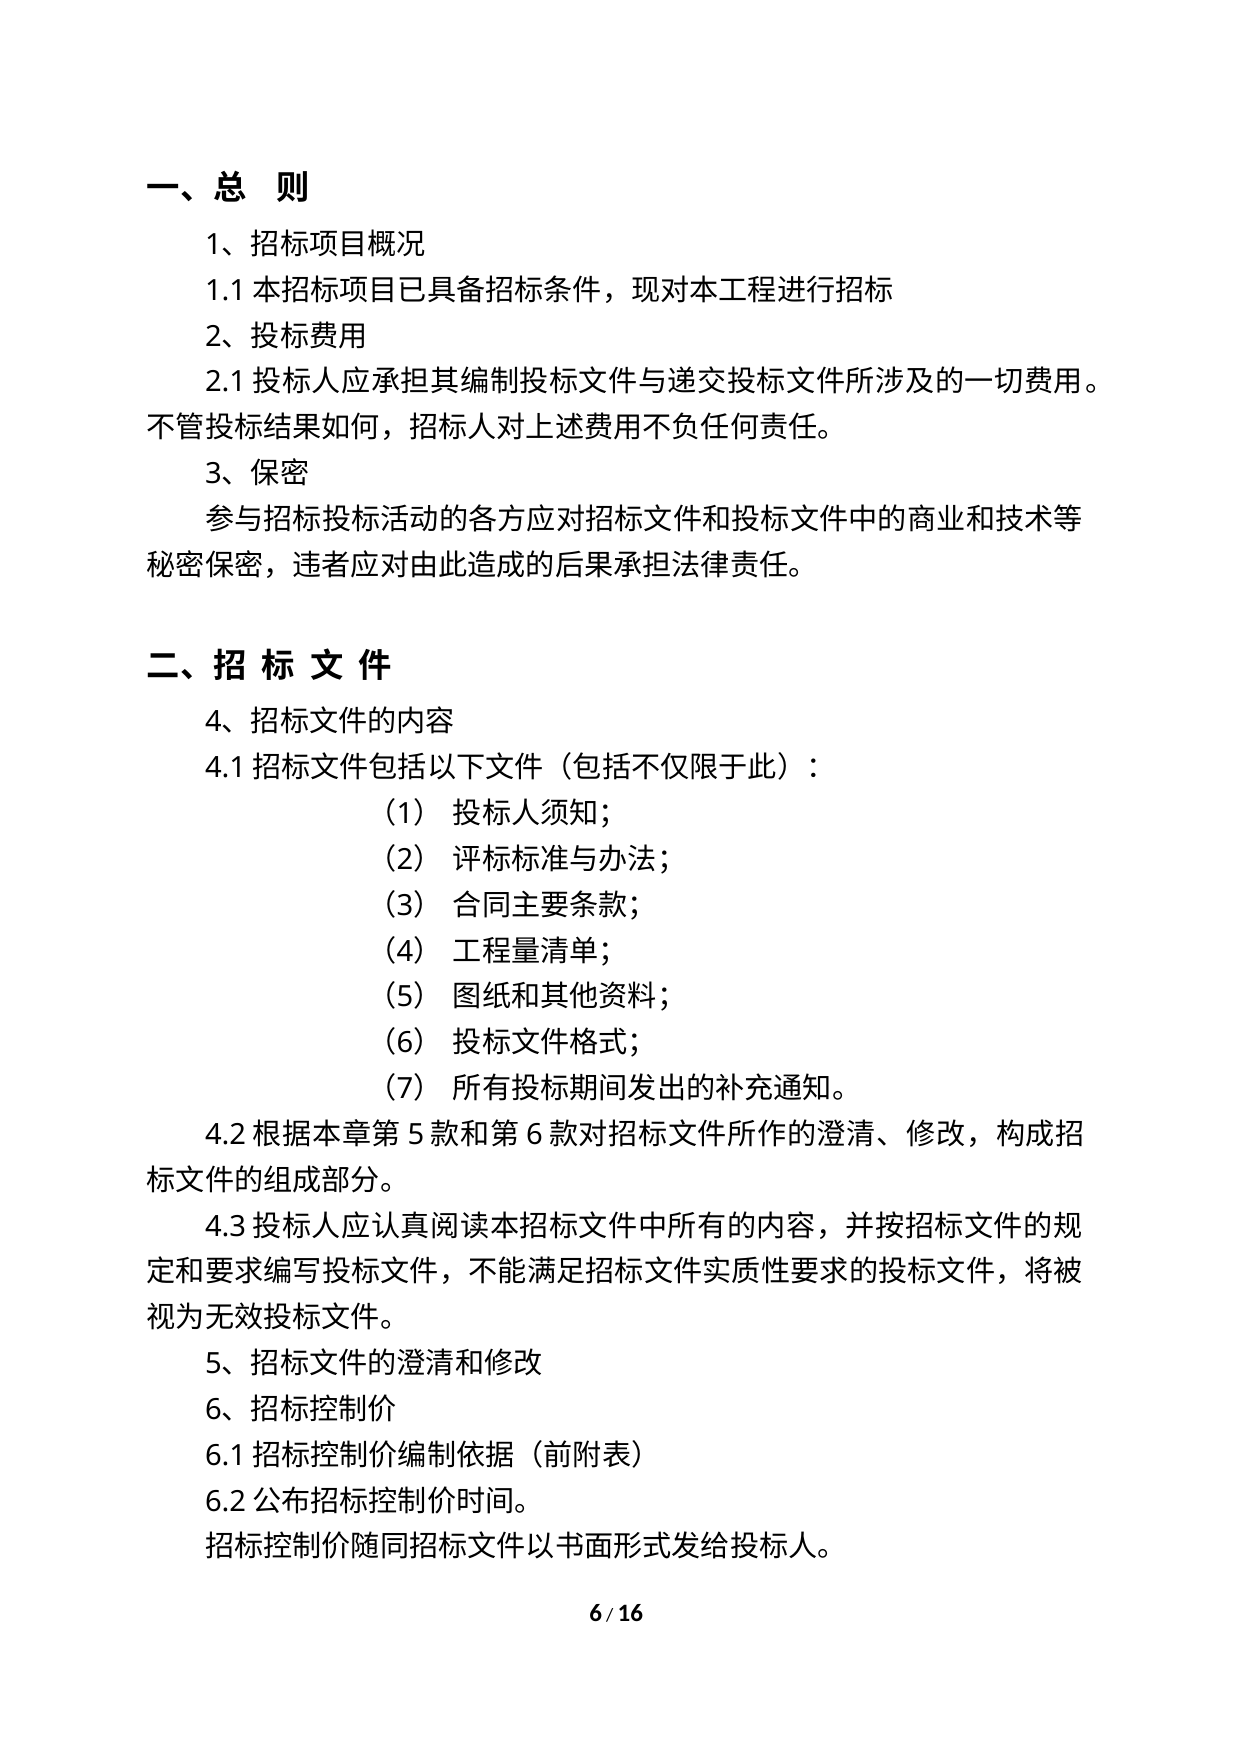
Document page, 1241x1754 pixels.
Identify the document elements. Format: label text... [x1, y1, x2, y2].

text 6.1招标控制价编制依据（前附表） [146, 1428, 1085, 1474]
text 1、招标项目概况 [146, 218, 1085, 263]
list 合同主要条款； [309, 878, 1085, 924]
list 所有投标期间发出的补充通知。 [309, 1062, 1085, 1108]
text 4.3投标人应认真阅读本招标文件中所有的内容，并按招标文件的规定和要求编写投标文件，不能满足招标文件实质性要求的投标文件，将被视为无效投标文件。 [146, 1199, 1085, 1248]
text 5、招标文件的澄清和修改 [146, 1337, 1085, 1383]
text 参与招标投标活动的各方应对招标文件和投标文件中的商业和技术等秘密保密，违者应对由此造成的后果承担法律责任。 [146, 493, 1085, 584]
text 一、总 则 [146, 153, 1085, 218]
text 2.1投标人应承担其编制投标文件与递交投标文件所涉及的一切费用。不管投标结果如何，招标人对上述费用不负任何责任。 [146, 355, 1085, 447]
text 4.3投标人应认真阅读本招标文件中所有的内容，并按招标文件的规定和要求编写投标文件，不能满足招标文件实质性要求的投标文件，将被视为无效投标文件。 [146, 1290, 1085, 1337]
list 评标标准与办法； [309, 833, 1085, 878]
list 投标文件格式； [309, 1016, 1085, 1062]
text 2、投标费用 [146, 309, 1085, 355]
list 图纸和其他资料； [309, 970, 1085, 1016]
text 4、招标文件的内容 [146, 695, 1085, 741]
text 4.1招标文件包括以下文件（包括不仅限于此）： [146, 741, 1085, 787]
text 1.1本招标项目已具备招标条件，现对本工程进行招标 [146, 263, 1085, 309]
text 3、保密 [146, 447, 1085, 493]
list 投标人须知； [309, 787, 1085, 833]
list 工程量清单； [309, 924, 1085, 970]
text 6.2公布招标控制价时间。 [146, 1474, 1085, 1520]
text 招标控制价随同招标文件以书面形式发给投标人。 [146, 1520, 1085, 1566]
text 二、招 标 文 件 [146, 630, 1085, 695]
text 4.2根据本章第5款和第6款对招标文件所作的澄清、修改，构成招标文件的组成部分。 [146, 1108, 1085, 1199]
text 6、招标控制价 [146, 1383, 1085, 1428]
